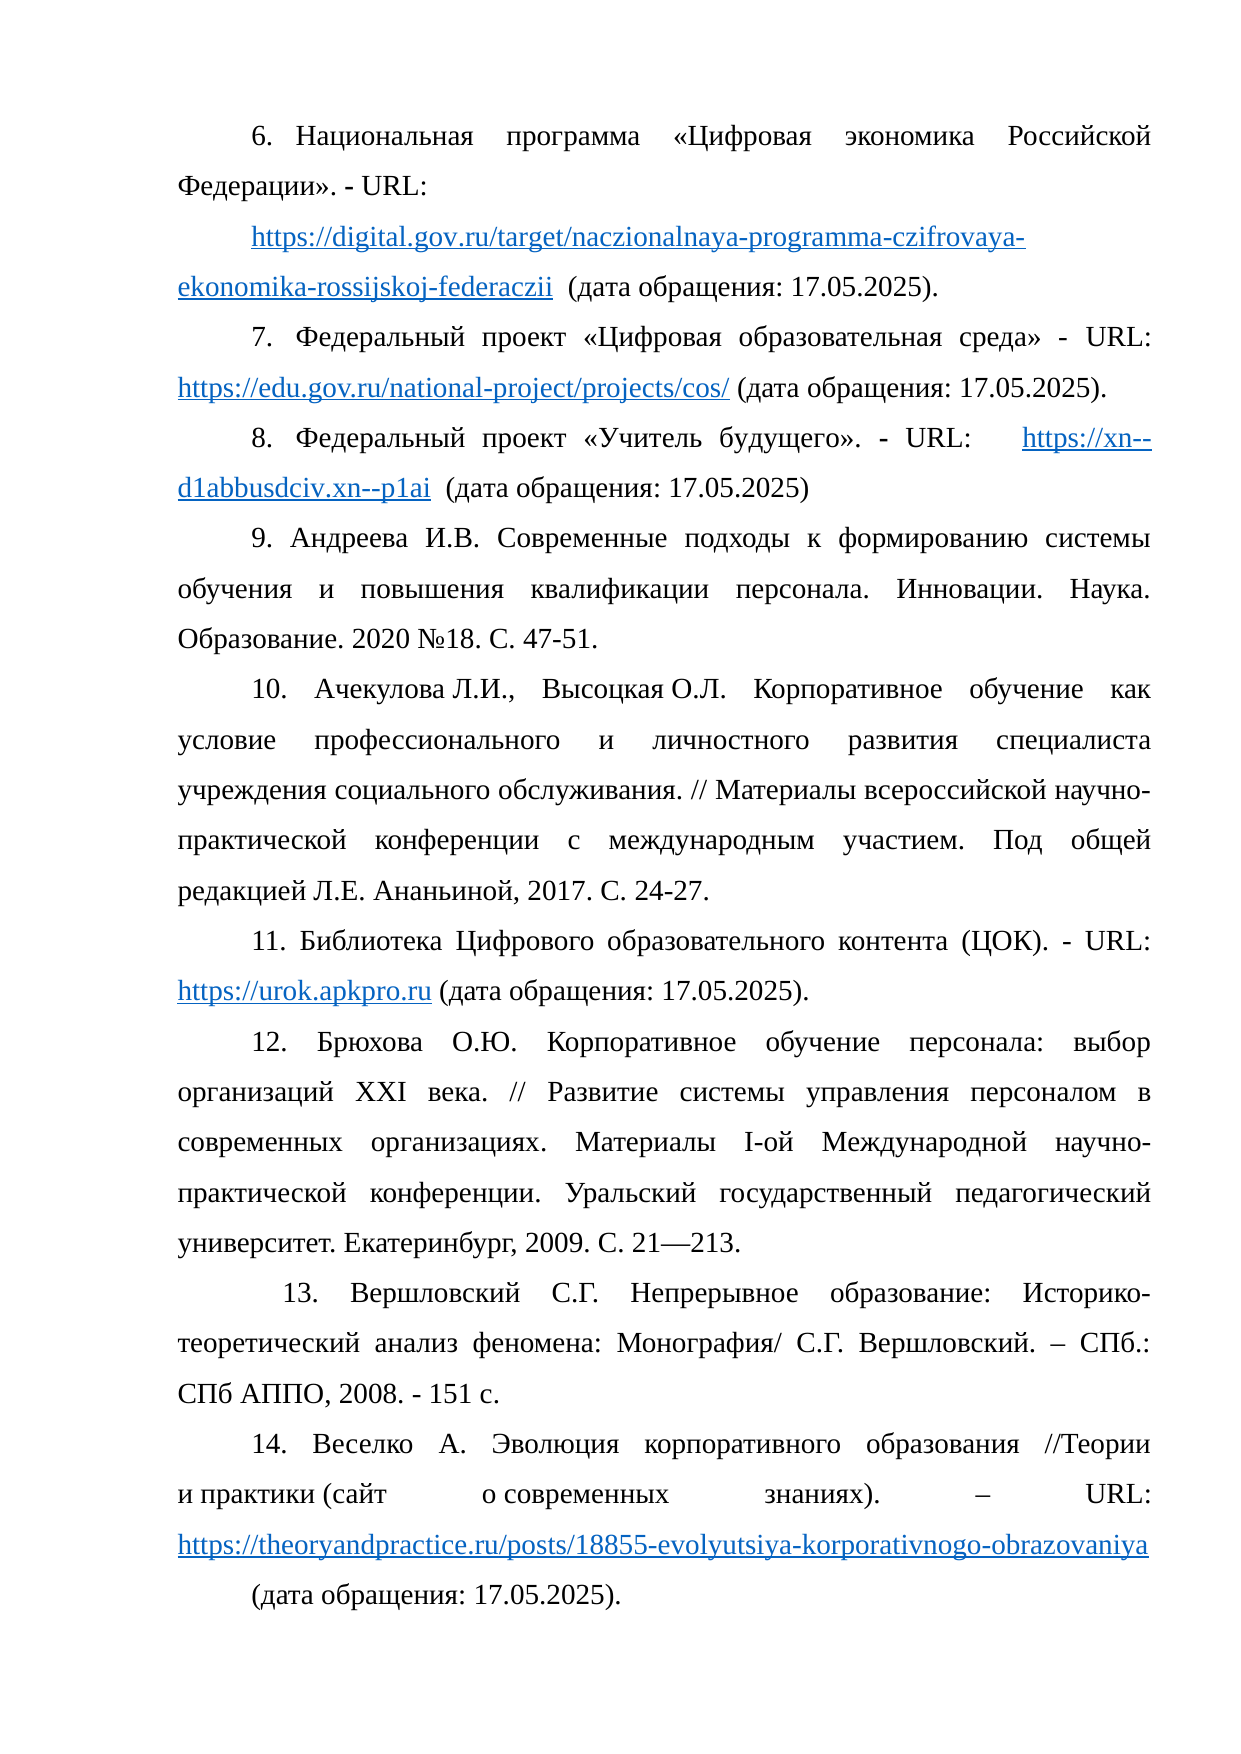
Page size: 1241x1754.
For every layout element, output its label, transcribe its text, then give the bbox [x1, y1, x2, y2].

text 9. Андреева И.В. Современные подходы к формированию системы обучения и повышения квалификации персонала. Инновации. Наука. Образование. 2020 №18. С. 47-51. [177, 521, 1152, 655]
list Федеральный проект «Учитель будущего». - URL: https://xn--d1abbusdciv.xn--p1ai (дата обращения: 17.05.2025) [177, 420, 1152, 504]
text 11. Библиотека Цифрового образовательного контента (ЦОК). - URL: https://urok.apkpro.ru (дата обращения: 17.05.2025). [177, 923, 1152, 1007]
text (дата обращения: 17.05.2025). [177, 1577, 1152, 1611]
text 13. Вершловский С.Г. Непрерывное образование: Историко-теоретический анализ феномена: Монография/ С.Г. Вершловский. – СПб.: СПб АППО, 2008. - 151 с. [177, 1275, 1152, 1409]
list Национальная программа «Цифровая экономика Российской Федерации». - URL: [177, 118, 1152, 202]
text 12. Брюхова О.Ю. Корпоративное обучение персонала: выбор организаций XXI века. // Развитие системы управления персоналом в современных организациях. Материалы I-ой Международной научно-практической конференции. Уральский государственный педагогический университет. Екатеринбург, 2009. С. 21—213. [177, 1024, 1152, 1258]
text 14. Веселко А. Эволюция корпоративного образования //Теории и практики (сайт о современных знаниях). – URL: https://theoryandpractice.ru/posts/18855-evolyutsiya-korporativnogo-obrazovaniya [177, 1426, 1152, 1560]
text https://digital.gov.ru/target/naczionalnaya-programma-czifrovaya-ekonomika-rossijskoj-federaczii (дата обращения: 17.05.2025). [177, 219, 1152, 303]
text 10. Ачекулова Л.И., Высоцкая О.Л. Корпоративное обучение как условие профессионального и личностного развития специалиста учреждения социального обслуживания. // Материалы всероссийской научно-практической конференции с международным участием. Под общей редакцией Л.Е. Ананьиной, 2017. С. 24-27. [177, 672, 1152, 906]
list Федеральный проект «Цифровая образовательная среда» - URL: https://edu.gov.ru/national-project/projects/cos/ (дата обращения: 17.05.2025). [177, 319, 1152, 403]
